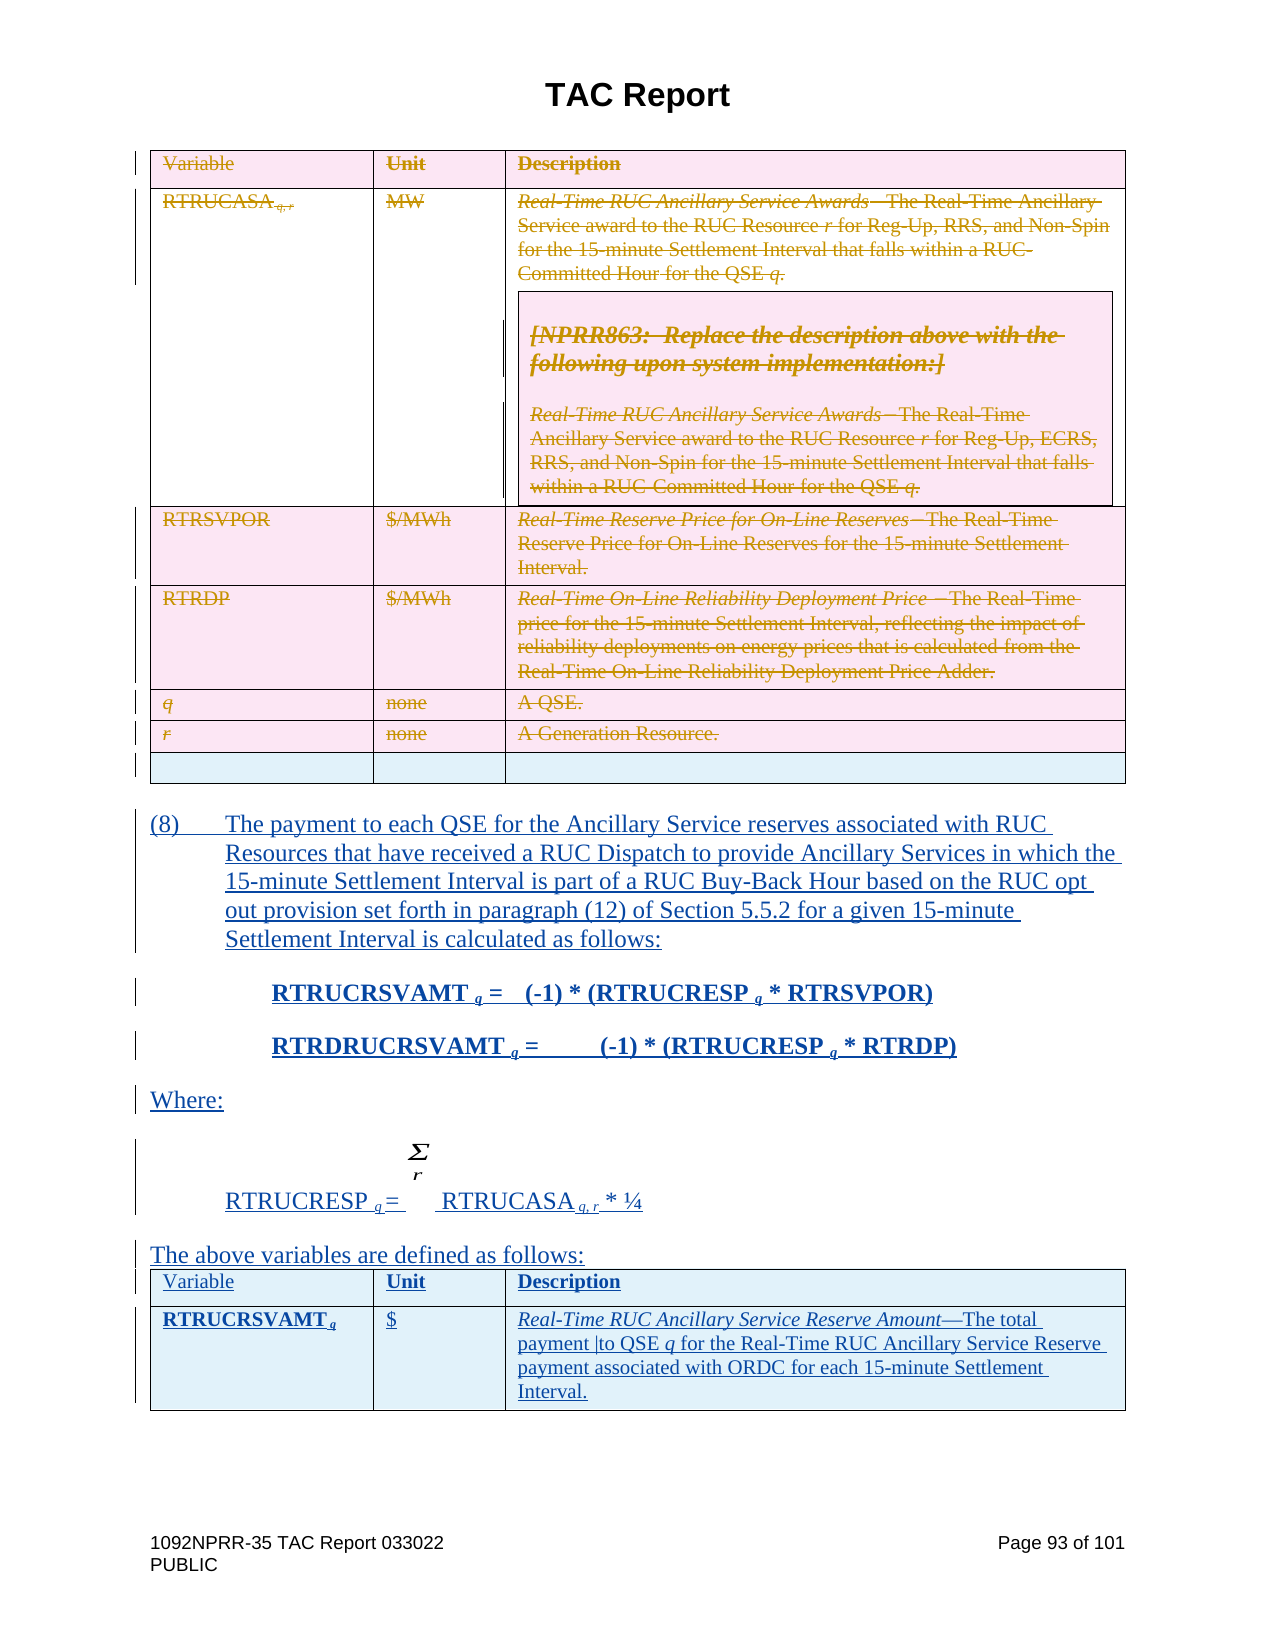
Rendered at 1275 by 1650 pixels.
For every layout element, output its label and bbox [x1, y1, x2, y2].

table_cell [374, 189, 505, 506]
table_cell [151, 189, 373, 506]
table_cell [506, 189, 1125, 506]
